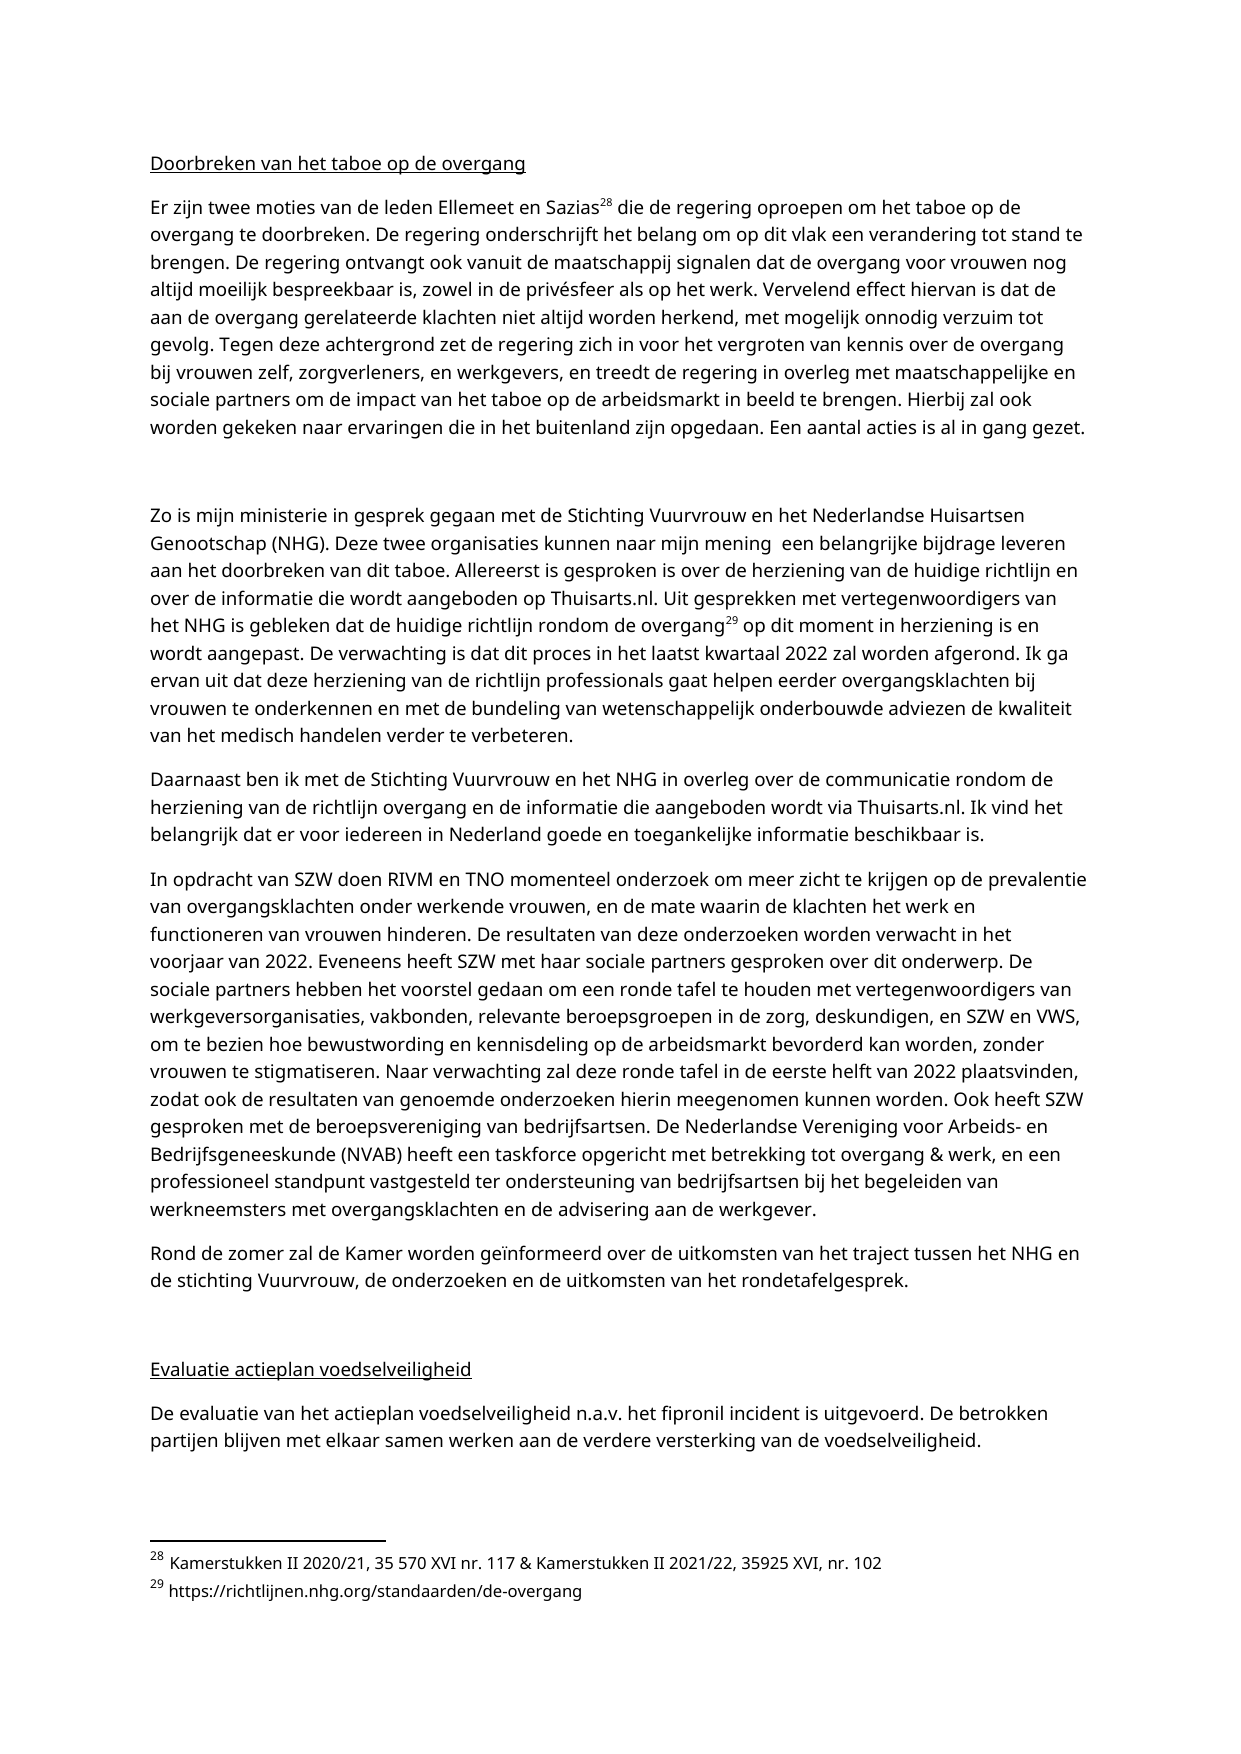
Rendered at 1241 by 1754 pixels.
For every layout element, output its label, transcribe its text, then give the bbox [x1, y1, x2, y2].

text Daarnaast ben ik met de Stichting Vuurvrouw en het NHG in overleg over de communicatie rondom de herziening van de richtlijn overgang en de informatie die aangeboden wordt via Thuisarts.nl. Ik vind het belangrijk dat er voor iedereen in Nederland goede en toegankelijke informatie beschikbaar is. [150, 767, 1090, 847]
text Doorbreken van het taboe op de overgang [150, 150, 1090, 176]
text In opdracht van SZW doen RIVM en TNO momenteel onderzoek om meer zicht te krijgen op de prevalentie van overgangsklachten onder werkende vrouwen, en de mate waarin de klachten het werk en functioneren van vrouwen hinderen. De resultaten van deze onderzoeken worden verwacht in het voorjaar van 2022. Eveneens heeft SZW met haar sociale partners gesproken over dit onderwerp. De sociale partners hebben het voorstel gedaan om een ronde tafel te houden met vertegenwoordigers van werkgeversorganisaties, vakbonden, relevante beroepsgroepen in de zorg, deskundigen, en SZW en VWS, om te bezien hoe bewustwording en kennisdeling op de arbeidsmarkt bevorderd kan worden, zonder vrouwen te stigmatiseren. Naar verwachting zal deze ronde tafel in de eerste helft van 2022 plaatsvinden, zodat ook de resultaten van genoemde onderzoeken hierin meegenomen kunnen worden. Ook heeft SZW gesproken met de beroepsvereniging van bedrijfsartsen. De Nederlandse Vereniging voor Arbeids- en Bedrijfsgeneeskunde (NVAB) heeft een taskforce opgericht met betrekking tot overgang & werk, en een professioneel standpunt vastgesteld ter ondersteuning van bedrijfsartsen bij het begeleiden van werkneemsters met overgangsklachten en de advisering aan de werkgever. [150, 866, 1090, 1221]
text Er zijn twee moties van de leden Ellemeet en Sazias die de regering oproepen om het taboe op de overgang te doorbreken. De regering onderschrijft het belang om op dit vlak een verandering tot stand te brengen. De regering ontvangt ook vanuit de maatschappij signalen dat de overgang voor vrouwen nog altijd moeilijk bespreekbaar is, zowel in de privésfeer als op het werk. Vervelend effect hiervan is dat de aan de overgang gerelateerde klachten niet altijd worden herkend, met mogelijk onnodig verzuim tot gevolg. Tegen deze achtergrond zet de regering zich in voor het vergroten van kennis over de overgang bij vrouwen zelf, zorgverleners, en werkgevers, en treedt de regering in overleg met maatschappelijke en sociale partners om de impact van het taboe op de arbeidsmarkt in beeld te brengen. Hierbij zal ook worden gekeken naar ervaringen die in het buitenland zijn opgedaan. Een aantal acties is al in gang gezet. [150, 194, 1090, 440]
text Evaluatie actieplan voedselveiligheid [150, 1356, 1090, 1381]
text De evaluatie van het actieplan voedselveiligheid n.a.v. het fipronil incident is uitgevoerd. De betrokken partijen blijven met elkaar samen werken aan de verdere versterking van de voedselveiligheid. [150, 1400, 1090, 1453]
text Zo is mijn ministerie in gesprek gegaan met de Stichting Vuurvrouw en het Nederlandse Huisartsen Genootschap (NHG). Deze twee organisaties kunnen naar mijn mening een belangrijke bijdrage leveren aan het doorbreken van dit taboe. Allereerst is gesproken is over de herziening van de huidige richtlijn en over de informatie die wordt aangeboden op Thuisarts.nl. Uit gesprekken met vertegenwoordigers van het NHG is gebleken dat de huidige richtlijn rondom de overgang op dit moment in herziening is en wordt aangepast. De verwachting is dat dit proces in het laatst kwartaal 2022 zal worden afgerond. Ik ga ervan uit dat deze herziening van de richtlijn professionals gaat helpen eerder overgangsklachten bij vrouwen te onderkennen en met de bundeling van wetenschappelijk onderbouwde adviezen de kwaliteit van het medisch handelen verder te verbeteren. [150, 502, 1090, 748]
text Rond de zomer zal de Kamer worden geïnformeerd over de uitkomsten van het traject tussen het NHG en de stichting Vuurvrouw, de onderzoeken en de uitkomsten van het rondetafelgesprek. [150, 1240, 1090, 1293]
